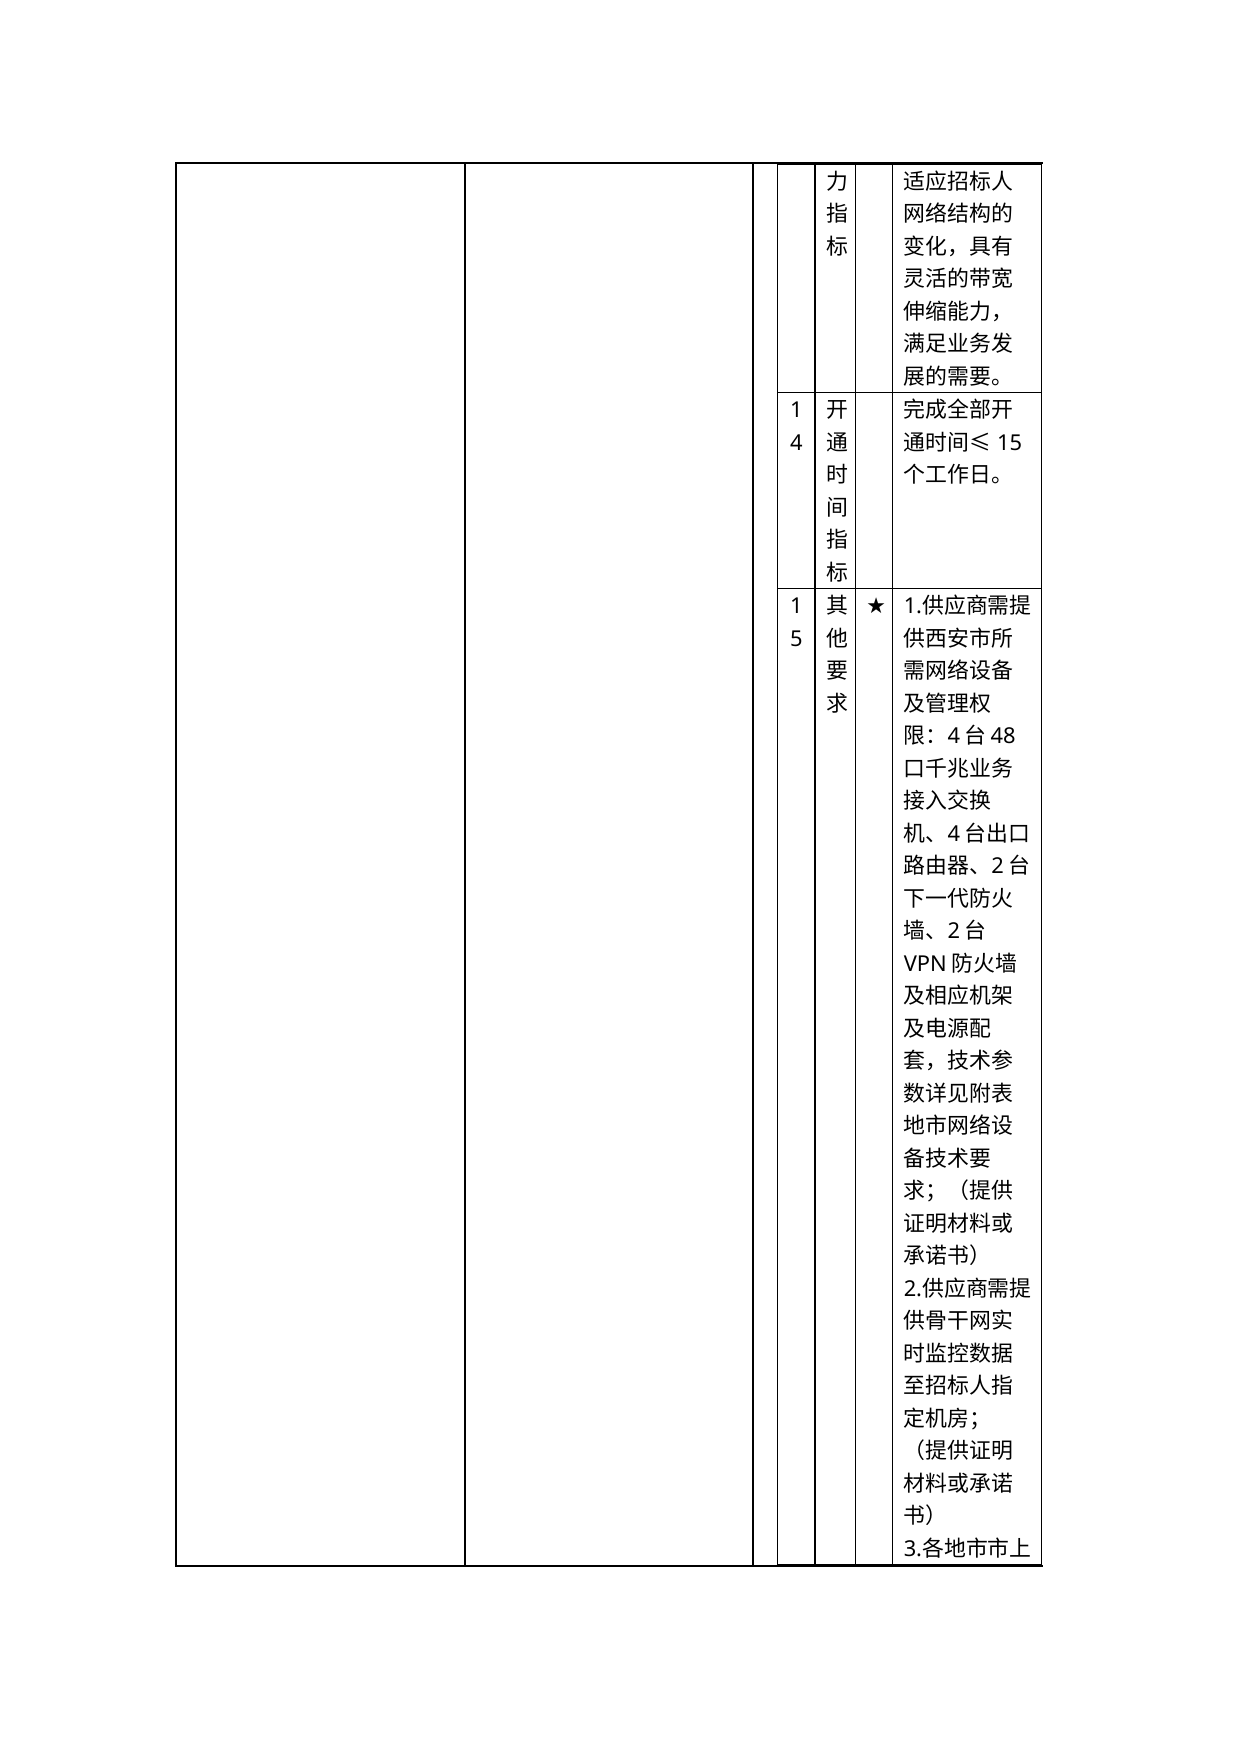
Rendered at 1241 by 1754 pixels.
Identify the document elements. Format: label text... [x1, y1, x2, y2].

table_cell 1 [177, 164, 464, 1565]
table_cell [893, 165, 1041, 392]
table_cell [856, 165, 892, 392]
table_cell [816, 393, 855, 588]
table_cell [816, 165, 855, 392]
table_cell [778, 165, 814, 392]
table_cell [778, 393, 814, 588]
table_cell [466, 164, 752, 1565]
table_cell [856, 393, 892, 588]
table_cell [754, 164, 777, 1565]
